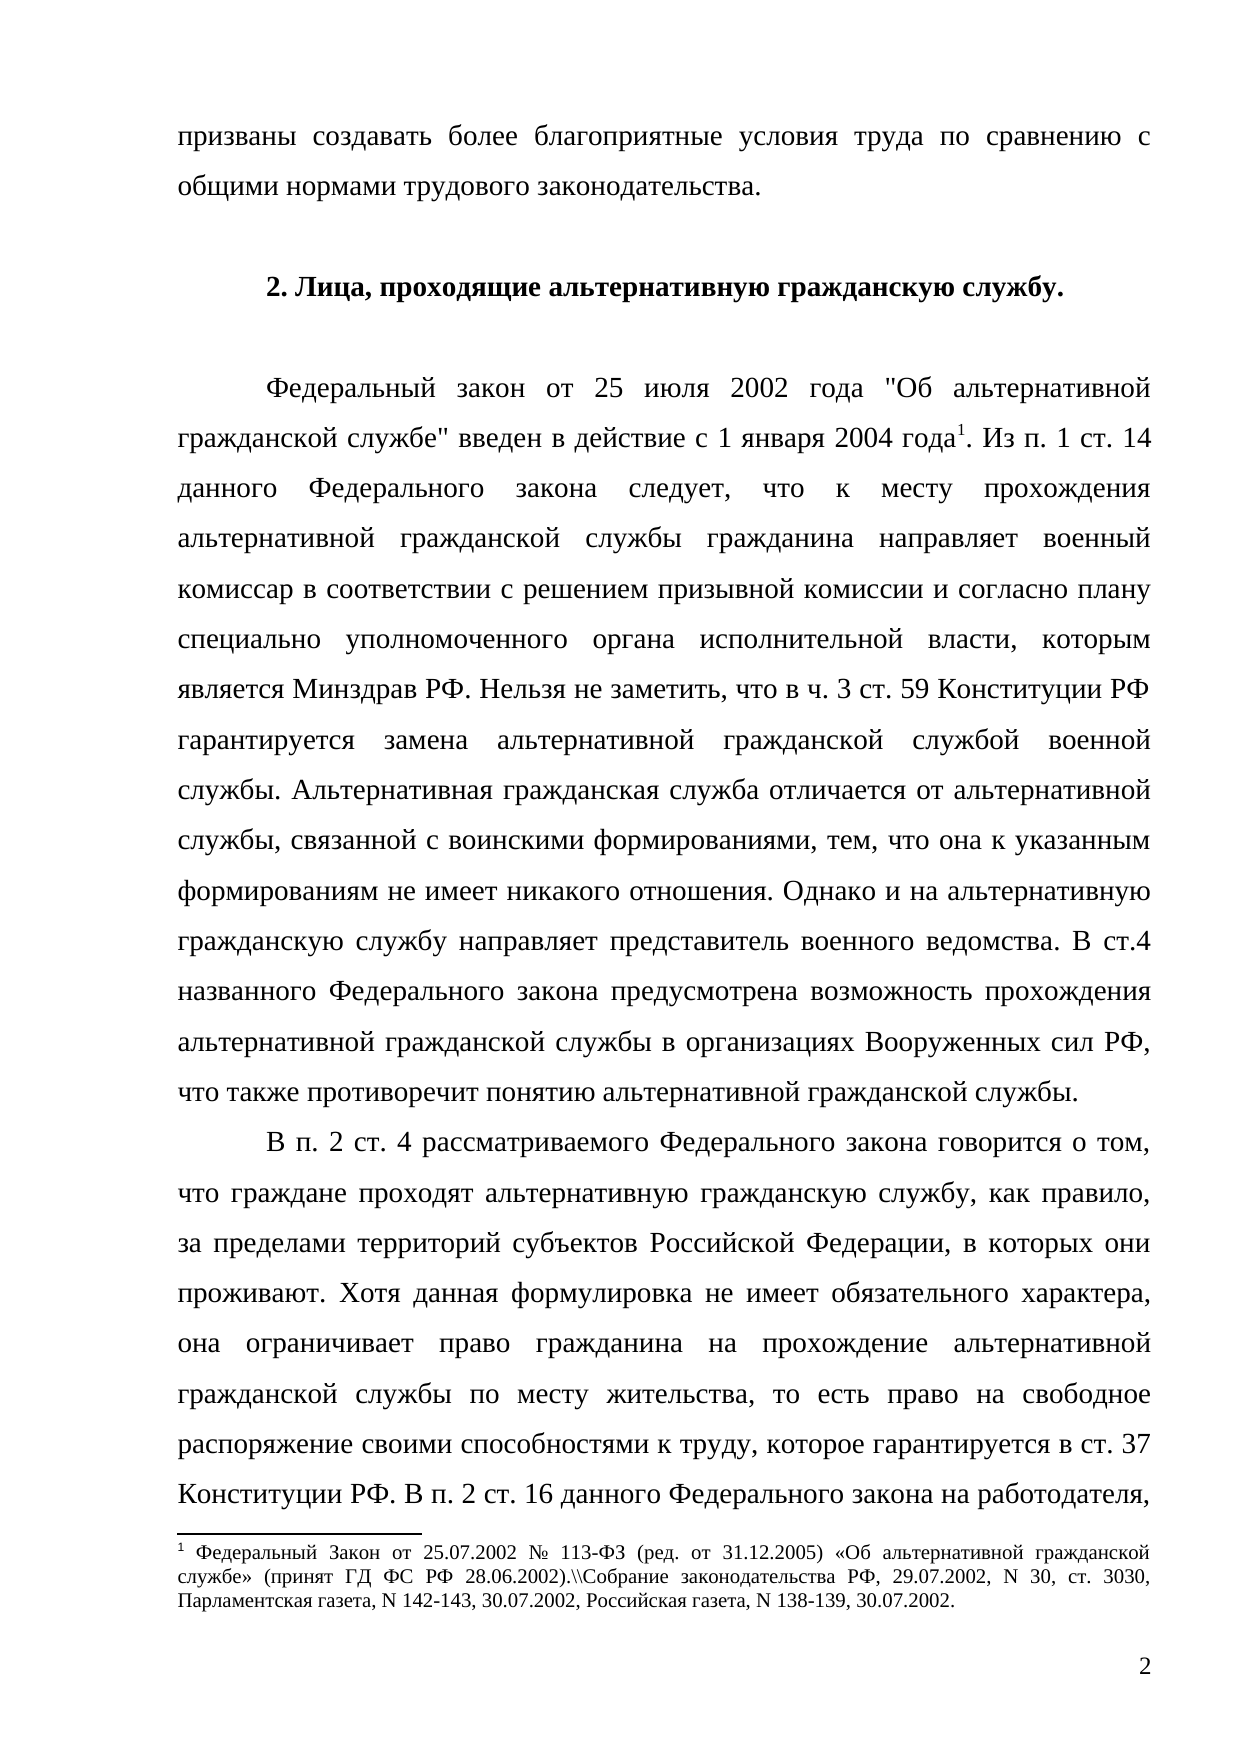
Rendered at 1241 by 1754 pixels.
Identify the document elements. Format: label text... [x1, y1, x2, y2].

text 2. Лица, проходящие альтернативную гражданскую службу. [177, 269, 1152, 303]
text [177, 118, 1152, 202]
text Федеральный закон от 25 июля 2002 года "Об альтернативной гражданской службе" введен в действие с 1 января 2004 года. Из п. 1 ст. 14 данного Федерального закона следует, что к месту прохождения альтернативной гражданской службы гражданина направляет военный комиссар в соответствии с решением призывной комиссии и согласно плану специально уполномоченного органа исполнительной власти, которым является Минздрав РФ. Нельзя не заметить, что в ч. 3 ст. 59 Конституции РФ гарантируется замена альтернативной гражданской службой военной службы. Альтернативная гражданская служба отличается от альтернативной службы, связанной с воинскими формированиями, тем, что она к указанным формированиям не имеет никакого отношения. Однако и на альтернативную гражданскую службу направляет представитель военного ведомства. В ст.4 названного Федерального закона предусмотрена возможность прохождения альтернативной гражданской службы в организациях Вооруженных сил РФ, что также противоречит понятию альтернативной гражданской службы. [177, 370, 1152, 1108]
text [177, 1124, 1152, 1510]
